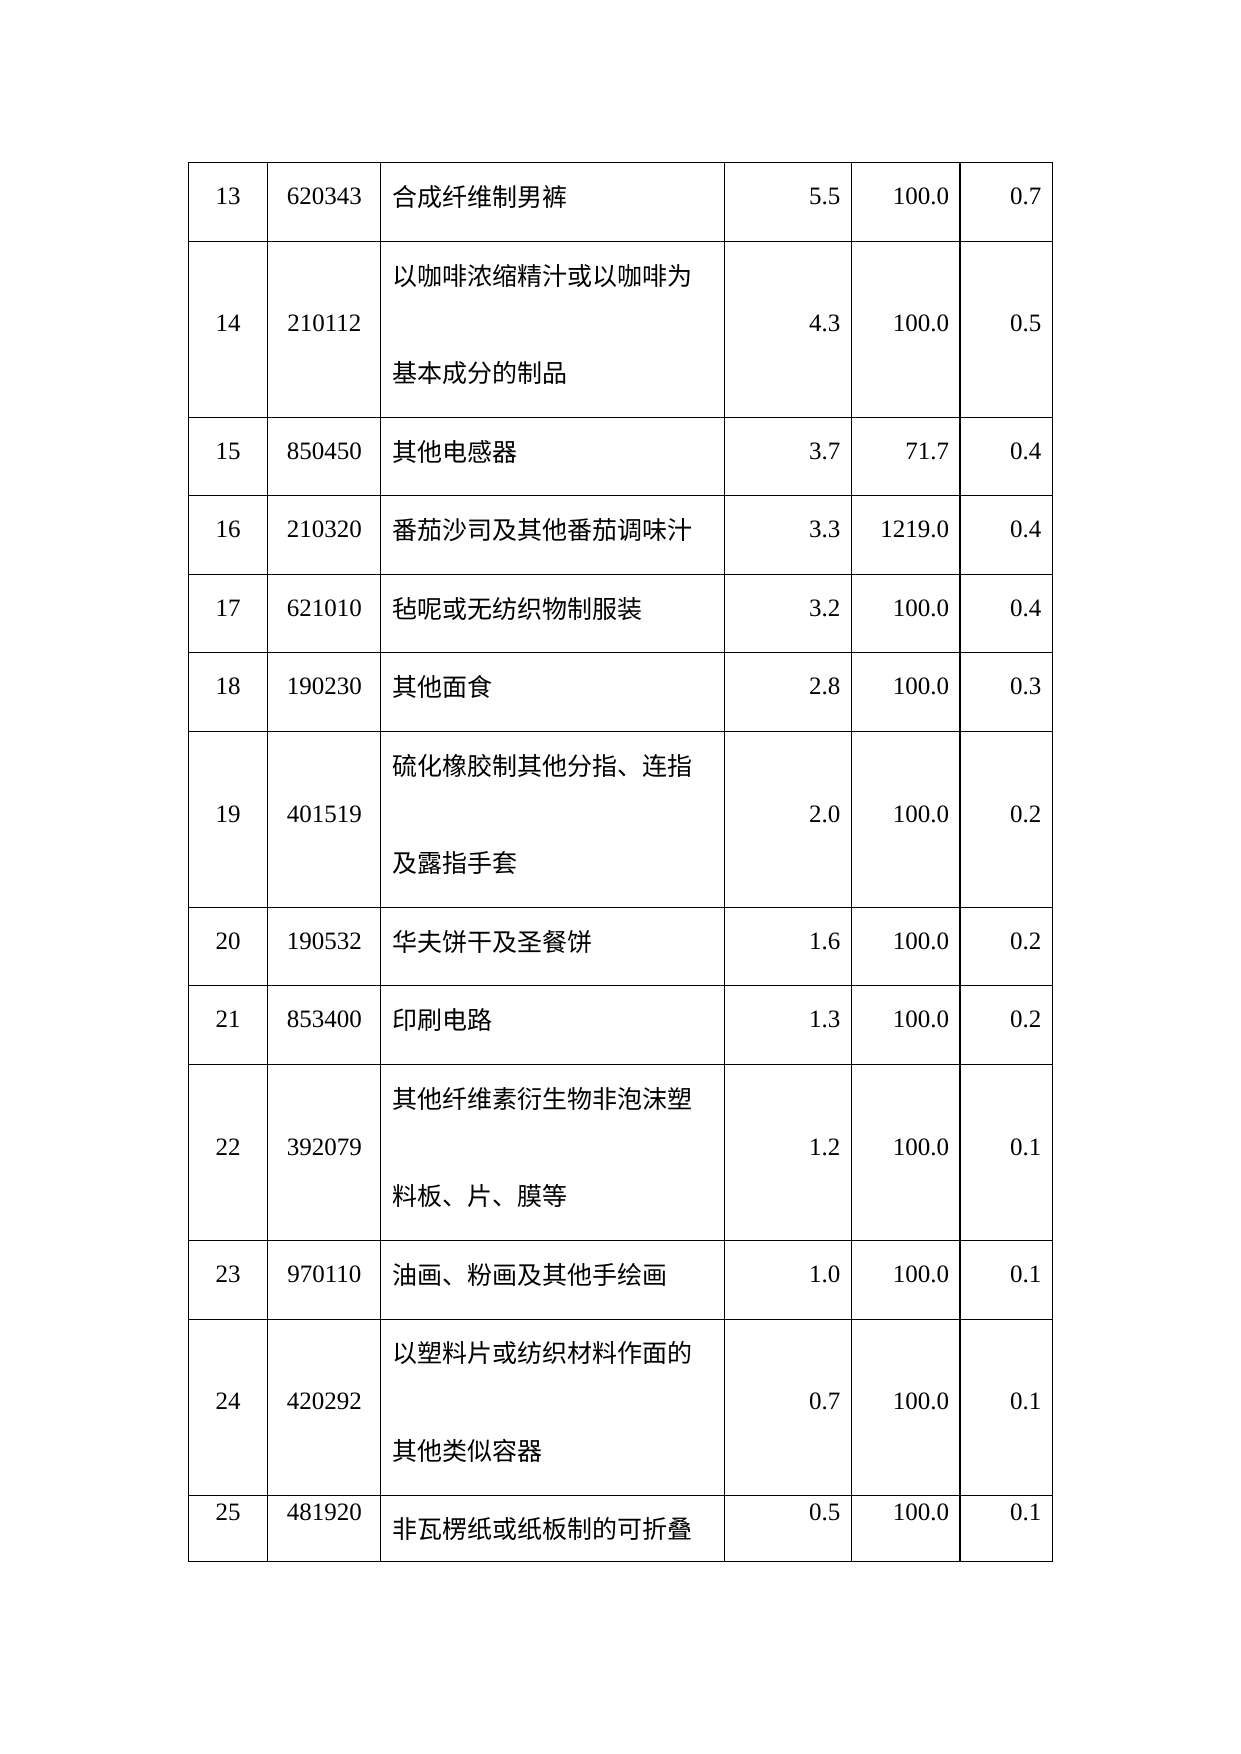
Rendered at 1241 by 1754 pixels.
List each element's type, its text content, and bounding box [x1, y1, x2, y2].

table_cell 100.0 [852, 986, 959, 1064]
table_cell 210112 [268, 242, 380, 417]
table_cell 100.0 [852, 163, 959, 241]
table_cell 其他电感器 [381, 418, 724, 495]
table_cell 油画、粉画及其他手绘画 [381, 1241, 724, 1318]
table_cell 621010 [268, 575, 380, 652]
table_cell 2.8 [725, 653, 851, 731]
table_cell 合成纤维制男裤 [381, 163, 724, 241]
table_cell 850450 [268, 418, 380, 495]
table_cell 18 [189, 653, 267, 731]
table_cell 19 [189, 732, 267, 907]
table_cell 0.5 [961, 242, 1052, 417]
table_cell 0.1 [961, 1241, 1052, 1318]
table_cell 0.2 [961, 986, 1052, 1064]
table_cell 3.3 [725, 496, 851, 574]
table_cell 25 [189, 1496, 267, 1561]
table_cell 华夫饼干及圣餐饼 [381, 908, 724, 985]
table_cell 23 [189, 1241, 267, 1318]
table_cell 其他面食 [381, 653, 724, 731]
table_cell 0.4 [961, 575, 1052, 652]
table_cell 190532 [268, 908, 380, 985]
table_cell 以咖啡浓缩精汁或以咖啡为基本成分的制品 [381, 242, 724, 417]
table_cell 0.5 [725, 1496, 851, 1561]
table_cell 以塑料片或纺织材料作面的其他类似容器 [381, 1320, 724, 1494]
table_cell 0.1 [961, 1320, 1052, 1494]
table_cell 0.7 [961, 163, 1052, 241]
table_cell 620343 [268, 163, 380, 241]
table_cell 3.2 [725, 575, 851, 652]
table_cell 21 [189, 986, 267, 1064]
table_cell 420292 [268, 1320, 380, 1494]
table_cell 1.2 [725, 1065, 851, 1240]
table_cell 22 [189, 1065, 267, 1240]
table_cell 210320 [268, 496, 380, 574]
table_cell 190230 [268, 653, 380, 731]
table_cell 印刷电路 [381, 986, 724, 1064]
table_cell 853400 [268, 986, 380, 1064]
table_cell 硫化橡胶制其他分指、连指及露指手套 [381, 732, 724, 907]
table_cell 100.0 [852, 1241, 959, 1318]
table_cell 0.2 [961, 908, 1052, 985]
table_cell 0.7 [725, 1320, 851, 1494]
table_cell 0.3 [961, 653, 1052, 731]
table_cell 2.0 [725, 732, 851, 907]
table_cell 0.2 [961, 732, 1052, 907]
table_cell 100.0 [852, 653, 959, 731]
table_cell 4.3 [725, 242, 851, 417]
table_cell 401519 [268, 732, 380, 907]
table_cell 毡呢或无纺织物制服装 [381, 575, 724, 652]
table_cell 0.1 [961, 1496, 1052, 1561]
table_cell 1.0 [725, 1241, 851, 1318]
table_cell 0.4 [961, 418, 1052, 495]
table_cell 100.0 [852, 1496, 959, 1561]
table_cell 14 [189, 242, 267, 417]
table_cell 17 [189, 575, 267, 652]
table_cell 481920 [268, 1496, 380, 1561]
table_cell 100.0 [852, 1320, 959, 1494]
table_cell 100.0 [852, 242, 959, 417]
table_cell 392079 [268, 1065, 380, 1240]
table_cell 其他纤维素衍生物非泡沫塑料板、片、膜等 [381, 1065, 724, 1240]
table_cell 100.0 [852, 908, 959, 985]
table_cell 0.4 [961, 496, 1052, 574]
table_cell 0.1 [961, 1065, 1052, 1240]
table_cell 1.3 [725, 986, 851, 1064]
table_cell 15 [189, 418, 267, 495]
table_cell 3.7 [725, 418, 851, 495]
table_cell 100.0 [852, 732, 959, 907]
table_cell 13 [189, 163, 267, 241]
table_cell 100.0 [852, 1065, 959, 1240]
table_cell 非瓦楞纸或纸板制的可折叠箱、盒、匣 [381, 1496, 724, 1561]
table_cell 番茄沙司及其他番茄调味汁 [381, 496, 724, 574]
table_cell 16 [189, 496, 267, 574]
table_cell 71.7 [852, 418, 959, 495]
table_cell 24 [189, 1320, 267, 1494]
table_cell 970110 [268, 1241, 380, 1318]
table_cell 100.0 [852, 575, 959, 652]
table_cell 20 [189, 908, 267, 985]
table_cell 1219.0 [852, 496, 959, 574]
table_cell 5.5 [725, 163, 851, 241]
table_cell 1.6 [725, 908, 851, 985]
